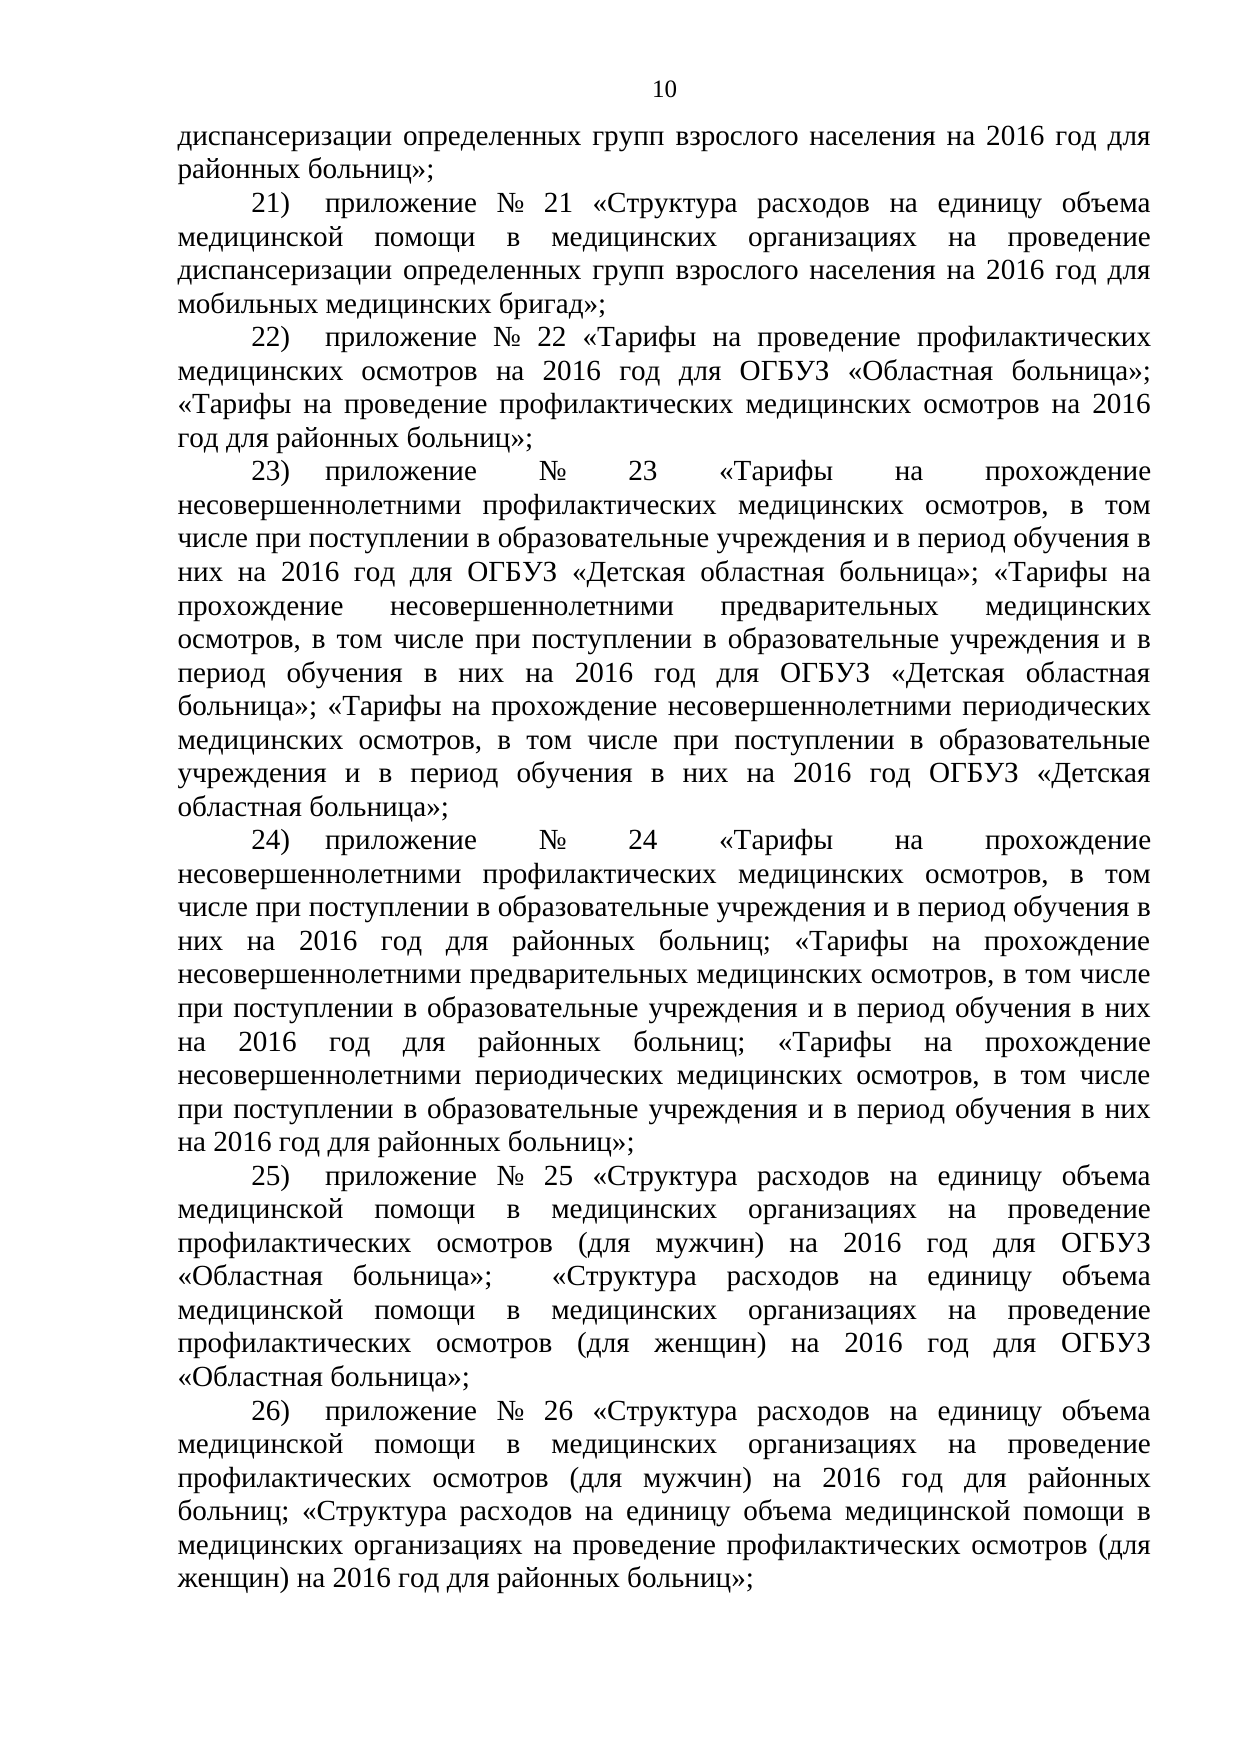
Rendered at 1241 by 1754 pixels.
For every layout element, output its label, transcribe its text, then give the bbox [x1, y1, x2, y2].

list приложение № 23 «Тарифы на прохождение несовершеннолетними профилактических медицинских осмотров, в том числе при поступлении в образовательные учреждения и в период обучения в них на 2016 год для ОГБУЗ «Детская областная больница»; «Тарифы на прохождение несовершеннолетними предварительных медицинских осмотров, в том числе при поступлении в образовательные учреждения и в период обучения в них на 2016 год для ОГБУЗ «Детская областная больница»; «Тарифы на прохождение несовершеннолетними периодических медицинских осмотров, в том числе при поступлении в образовательные учреждения и в период обучения в них на 2016 год ОГБУЗ «Детская областная больница»; [177, 453, 1152, 822]
list приложение № 25 «Структура расходов на единицу объема медицинской помощи в медицинских организациях на проведение профилактических осмотров (для мужчин) на 2016 год для ОГБУЗ «Областная больница»; «Структура расходов на единицу объема медицинской помощи в медицинских организациях на проведение профилактических осмотров (для женщин) на 2016 год для ОГБУЗ «Областная больница»; [177, 1158, 1152, 1393]
list приложение № 22 «Тарифы на проведение профилактических медицинских осмотров на 2016 год для ОГБУЗ «Областная больница»; «Тарифы на проведение профилактических медицинских осмотров на 2016 год для районных больниц»; [177, 319, 1152, 453]
list приложение № 21 «Структура расходов на единицу объема медицинской помощи в медицинских организациях на проведение диспансеризации определенных групп взрослого населения на 2016 год для мобильных медицинских бригад»; [177, 185, 1152, 319]
list приложение № 26 «Структура расходов на единицу объема медицинской помощи в медицинских организациях на проведение профилактических осмотров (для мужчин) на 2016 год для районных больниц; «Структура расходов на единицу объема медицинской помощи в медицинских организациях на проведение профилактических осмотров (для женщин) на 2016 год для районных больниц»; [177, 1393, 1152, 1594]
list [177, 118, 1152, 185]
list приложение № 24 «Тарифы на прохождение несовершеннолетними профилактических медицинских осмотров, в том числе при поступлении в образовательные учреждения и в период обучения в них на 2016 год для районных больниц; «Тарифы на прохождение несовершеннолетними предварительных медицинских осмотров, в том числе при поступлении в образовательные учреждения и в период обучения в них на 2016 год для районных больниц; «Тарифы на прохождение несовершеннолетними периодических медицинских осмотров, в том числе при поступлении в образовательные учреждения и в период обучения в них на 2016 год для районных больниц»; [177, 822, 1152, 1158]
